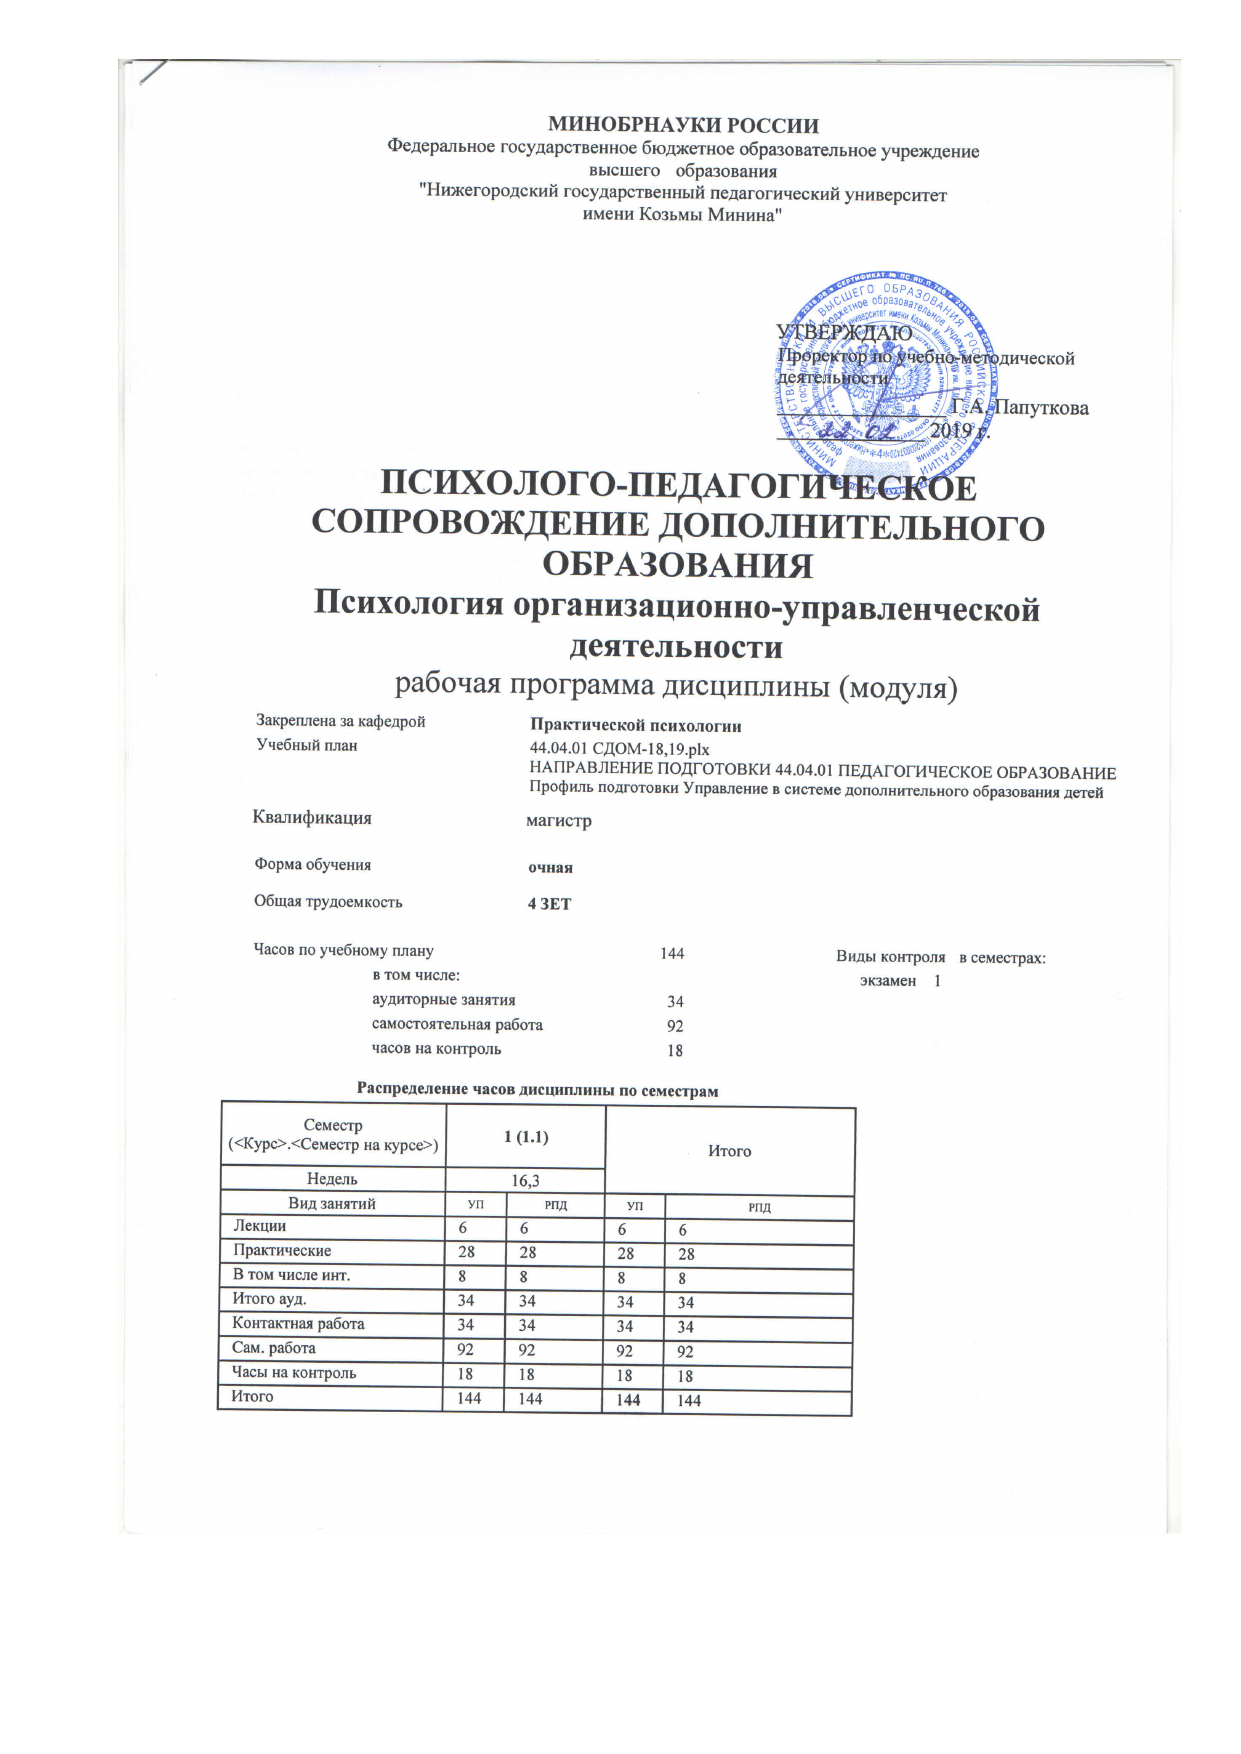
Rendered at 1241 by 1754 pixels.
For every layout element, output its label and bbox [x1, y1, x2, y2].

picture [118, 59, 1182, 1534]
